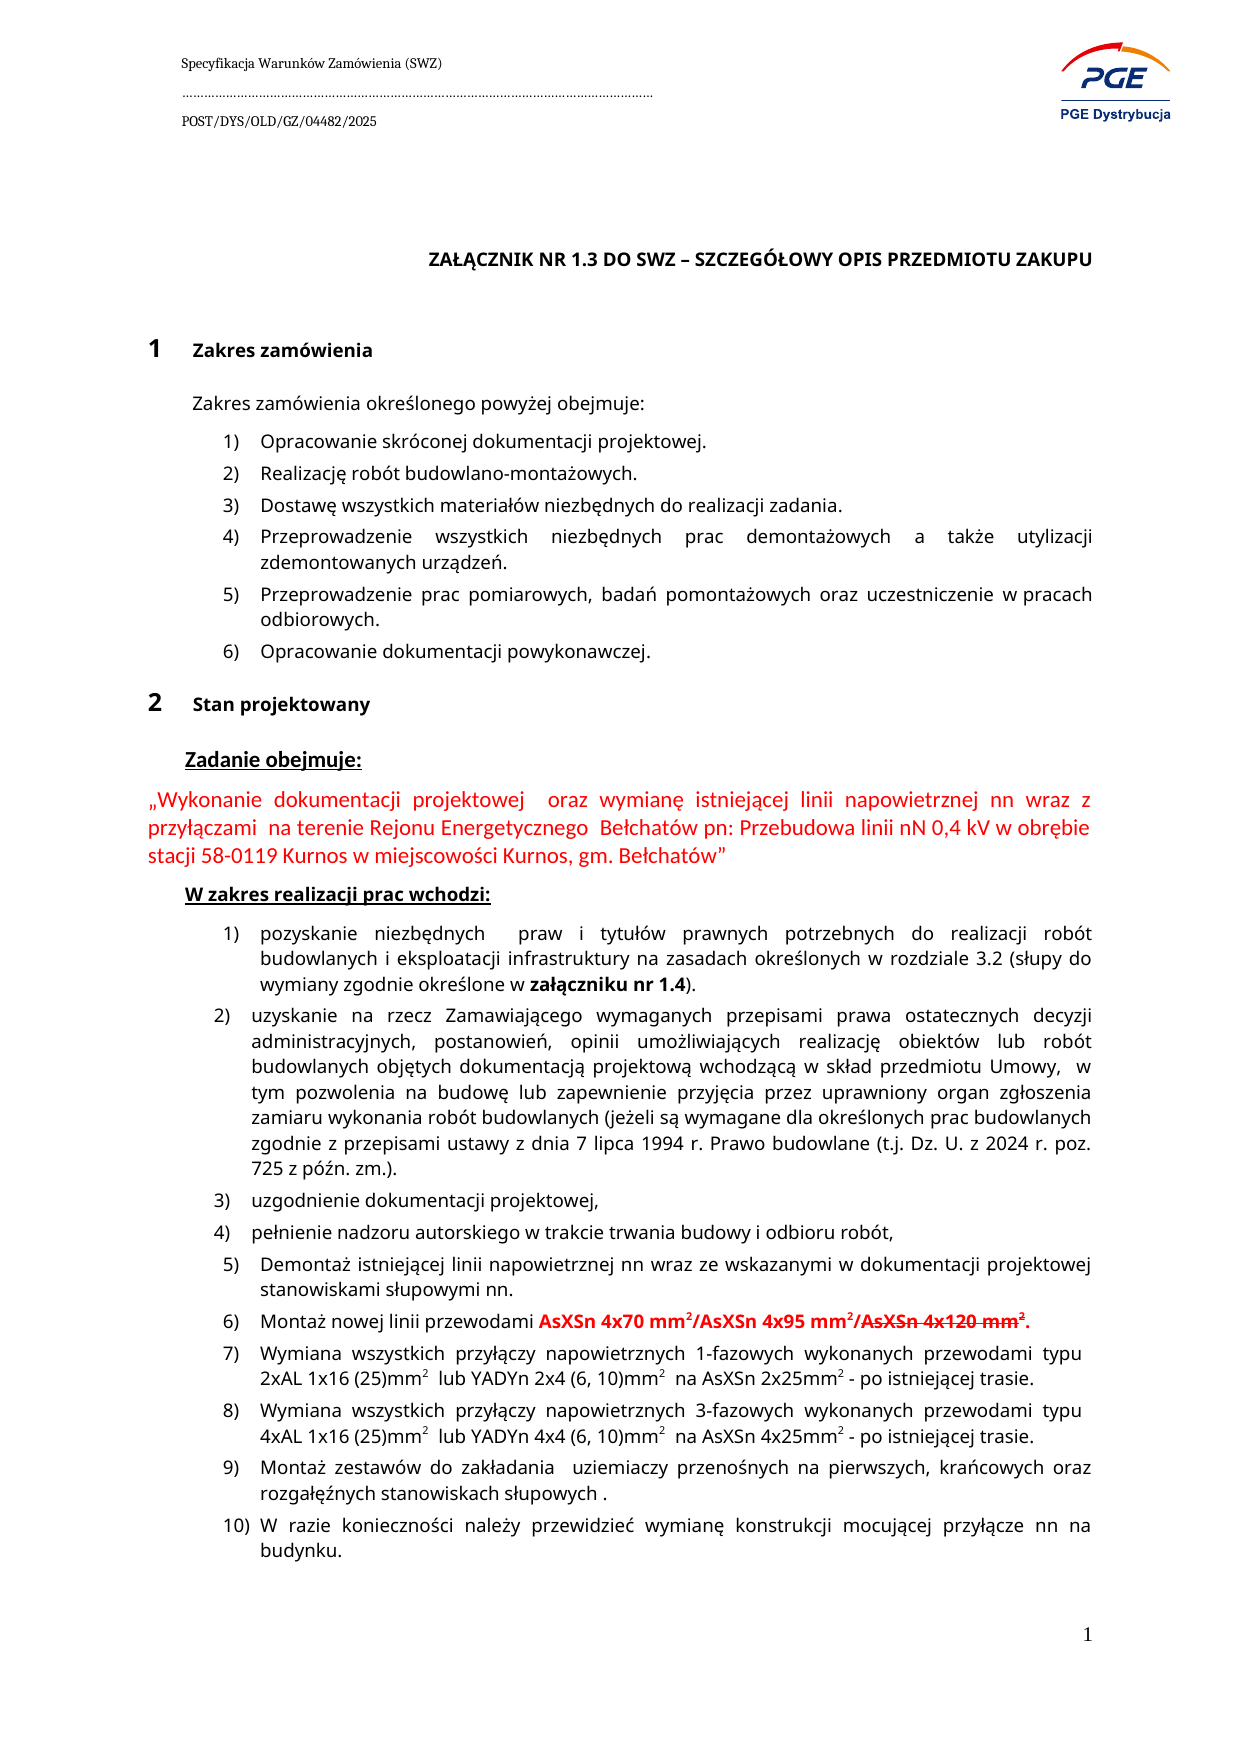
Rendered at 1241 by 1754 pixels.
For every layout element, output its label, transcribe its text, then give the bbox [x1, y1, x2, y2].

list Montaż zestawów do zakładania uziemiaczy przenośnych na pierwszych, krańcowych oraz rozgałęźnych stanowiskach słupowych . [223, 1455, 1092, 1506]
text Opracowanie skróconej dokumentacji projektowej. [223, 428, 1092, 454]
list uzyskanie na rzecz Zamawiającego wymaganych przepisami prawa ostatecznych decyzji administracyjnych, postanowień, opinii umożliwiających realizację obiektów lub robót budowlanych objętych dokumentacją projektową wchodzącą w skład przedmiotu Umowy, w tym pozwolenia na budowę lub zapewnienie przyjęcia przez uprawniony organ zgłoszenia zamiaru wykonania robót budowlanych (jeżeli są wymagane dla określonych prac budowlanych zgodnie z przepisami ustawy z dnia 7 lipca 1994 r. Prawo budowlane (t.j. Dz. U. z 2024 r. poz. 725 z późn. zm.). [214, 1003, 1092, 1181]
list Wymiana wszystkich przyłączy napowietrznych 3-fazowych wykonanych przewodami typu 4xAL 1x16 (25)mm2 lub YADYn 4x4 (6, 10)mm2 na AsXSn 4x25mm2 - po istniejącej trasie. [223, 1397, 1092, 1448]
text Przeprowadzenie wszystkich niezbędnych prac demontażowych a także utylizacji zdemontowanych urządzeń. [223, 524, 1092, 575]
list Demontaż istniejącej linii napowietrznej nn wraz ze wskazanymi w dokumentacji projektowej stanowiskami słupowymi nn. [223, 1251, 1092, 1302]
list pozyskanie niezbędnych praw i tytułów prawnych potrzebnych do realizacji robót budowlanych i eksploatacji infrastruktury na zasadach określonych w rozdziale 3.2 (słupy do wymiany zgodnie określone w załączniku nr 1.4). [223, 920, 1092, 996]
text Dostawę wszystkich materiałów niezbędnych do realizacji zadania. [223, 492, 1092, 517]
list Wymiana wszystkich przyłączy napowietrznych 1-fazowych wykonanych przewodami typu 2xAL 1x16 (25)mm2 lub YADYn 2x4 (6, 10)mm2 na AsXSn 2x25mm2 - po istniejącej trasie. [223, 1340, 1092, 1391]
text Zakres zamówienia określonego powyżej obejmuje: [148, 390, 1092, 416]
list pełnienie nadzoru autorskiego w trakcie trwania budowy i odbioru robót, [214, 1219, 1092, 1245]
list uzgodnienie dokumentacji projektowej, [214, 1187, 1092, 1213]
text ZAŁĄCZNIK NR 1.3 DO SWZ – SZCZEGÓŁOWY OPIS PRZEDMIOTU ZAKUPU [185, 246, 1092, 272]
list Montaż nowej linii przewodami AsXSn 4x70 mm2/AsXSn 4x95 mm2/AsXSn 4x120 mm2. [223, 1308, 1092, 1334]
text W zakres realizacji prac wchodzi: [185, 882, 1092, 907]
text Realizację robót budowlano-montażowych. [223, 460, 1092, 486]
subtitle Zakres zamówienia [148, 330, 1092, 364]
text Przeprowadzenie prac pomiarowych, badań pomontażowych oraz uczestniczenie w pracach odbiorowych. [223, 581, 1092, 632]
text „Wykonanie dokumentacji projektowej oraz wymianę istniejącej linii napowietrznej nn wraz z przyłączami na terenie Rejonu Energetycznego Bełchatów pn: Przebudowa linii nN 0,4 kV w obrębie stacji 58-0119 Kurnos w miejscowości Kurnos, gm. Bełchatów” [148, 785, 1092, 869]
list W razie konieczności należy przewidzieć wymianę konstrukcji mocującej przyłącze nn na budynku. [223, 1512, 1092, 1563]
text Opracowanie dokumentacji powykonawczej. [223, 638, 1092, 664]
subtitle Stan projektowany [148, 685, 1092, 719]
text Zadanie obejmuje: [185, 745, 1092, 773]
